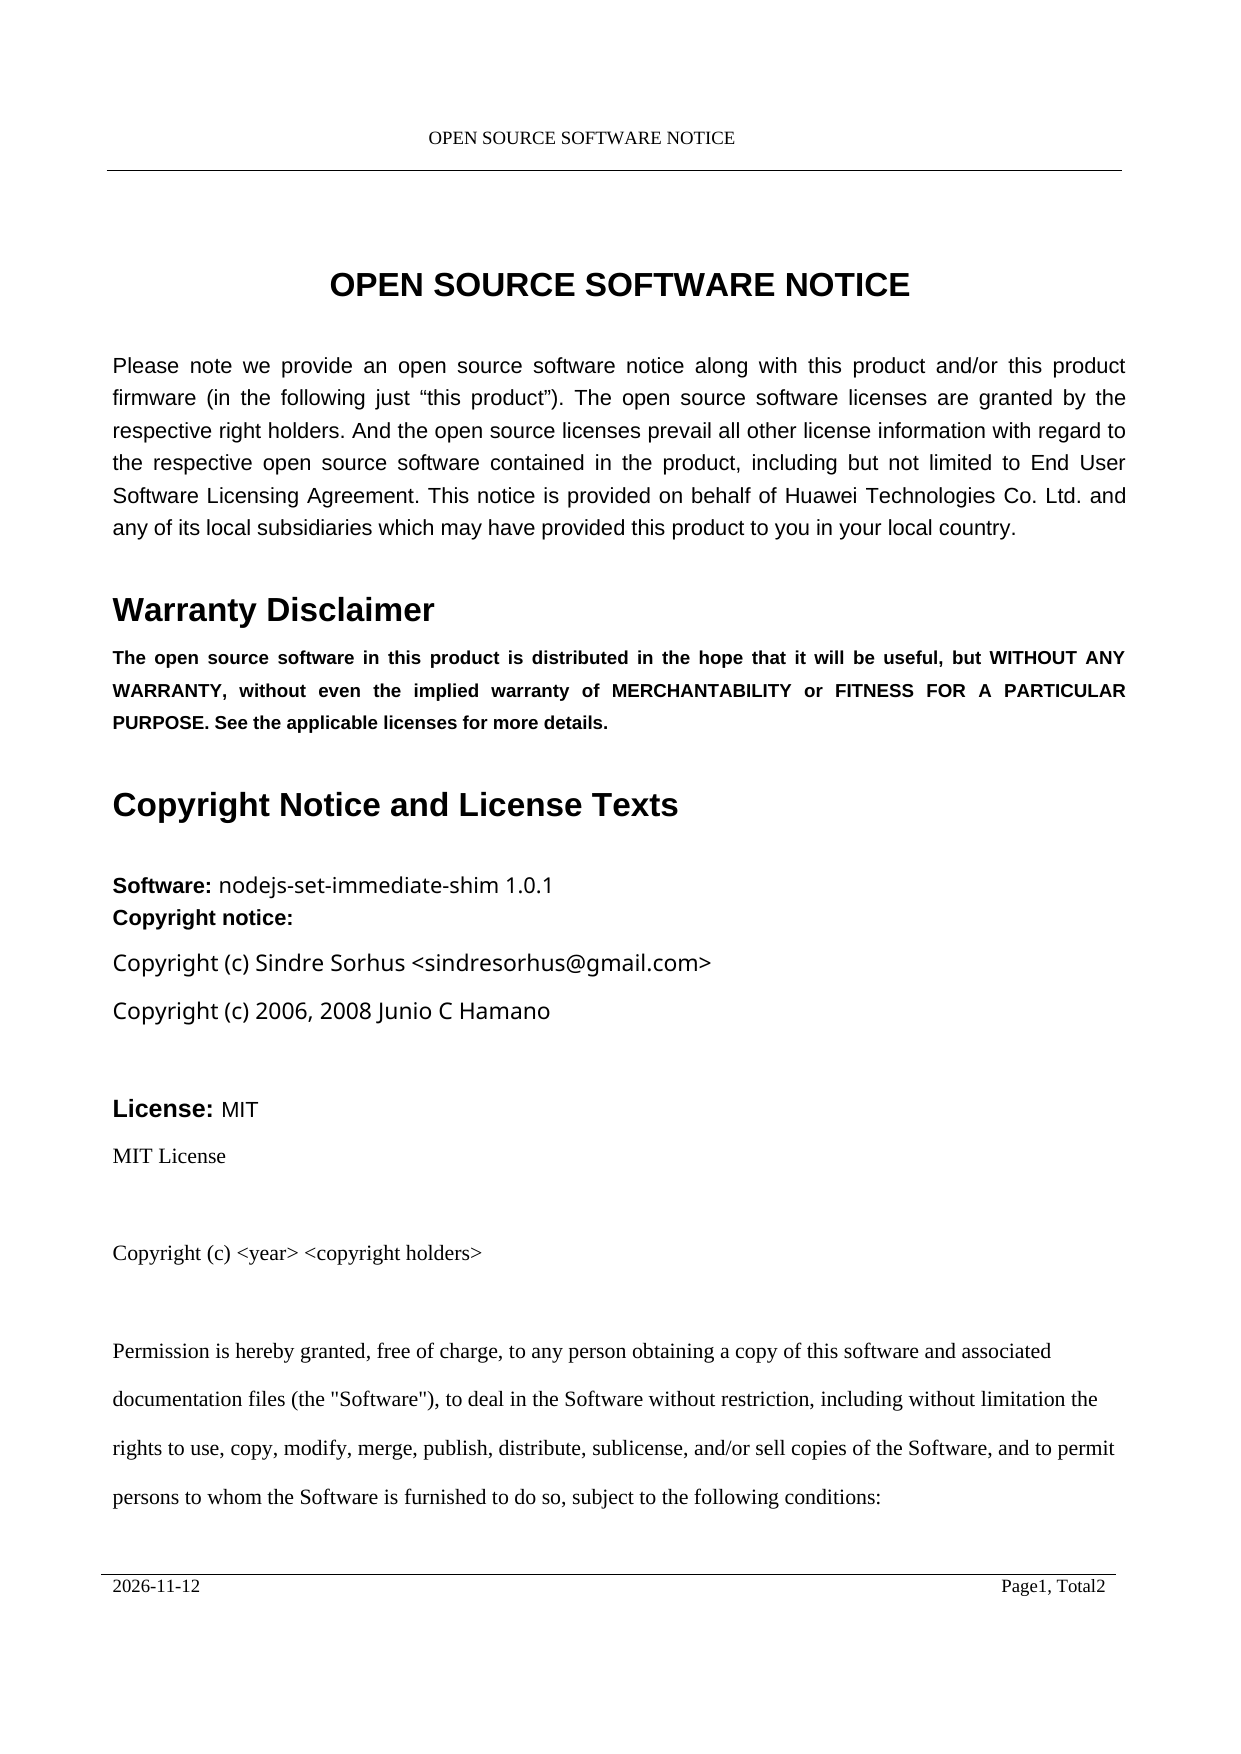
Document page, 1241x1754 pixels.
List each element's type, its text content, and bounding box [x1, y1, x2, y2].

text Software: nodejs-set-immediate-shim 1.0.1 [112, 869, 1128, 901]
text Copyright (c) 2006, 2008 Junio C Hamano [112, 995, 1128, 1076]
text Copyright Notice and License Texts [112, 771, 1128, 836]
text OPEN SOURCE SOFTWARE NOTICE [112, 251, 1128, 316]
text License: MIT [112, 1092, 1128, 1125]
text The open source software in this product is distributed in the hope that it will be useful, but WITHOUT ANY WARRANTY, without even the implied warranty of MERCHANTABILITY or FITNESS FOR A PARTICULAR PURPOSE. See the applicable licenses for more details. [112, 641, 1128, 739]
text Copyright notice: [112, 901, 1128, 934]
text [112, 1139, 1128, 1513]
text Please note we provide an open source software notice along with this product and/or this product firmware (in the following just “this product”). The open source software licenses are granted by the respective right holders. And the open source licenses prevail all other license information with regard to the respective open source software contained in the product, including but not limited to End User Software Licensing Agreement. This notice is provided on behalf of Huawei Technologies Co. Ltd. and any of its local subsidiaries which may have provided this product to you in your local country. [112, 349, 1128, 544]
text Warranty Disclaimer [112, 576, 1128, 641]
text Copyright (c) Sindre Sorhus <sindresorhus@gmail.com> [112, 947, 1128, 979]
